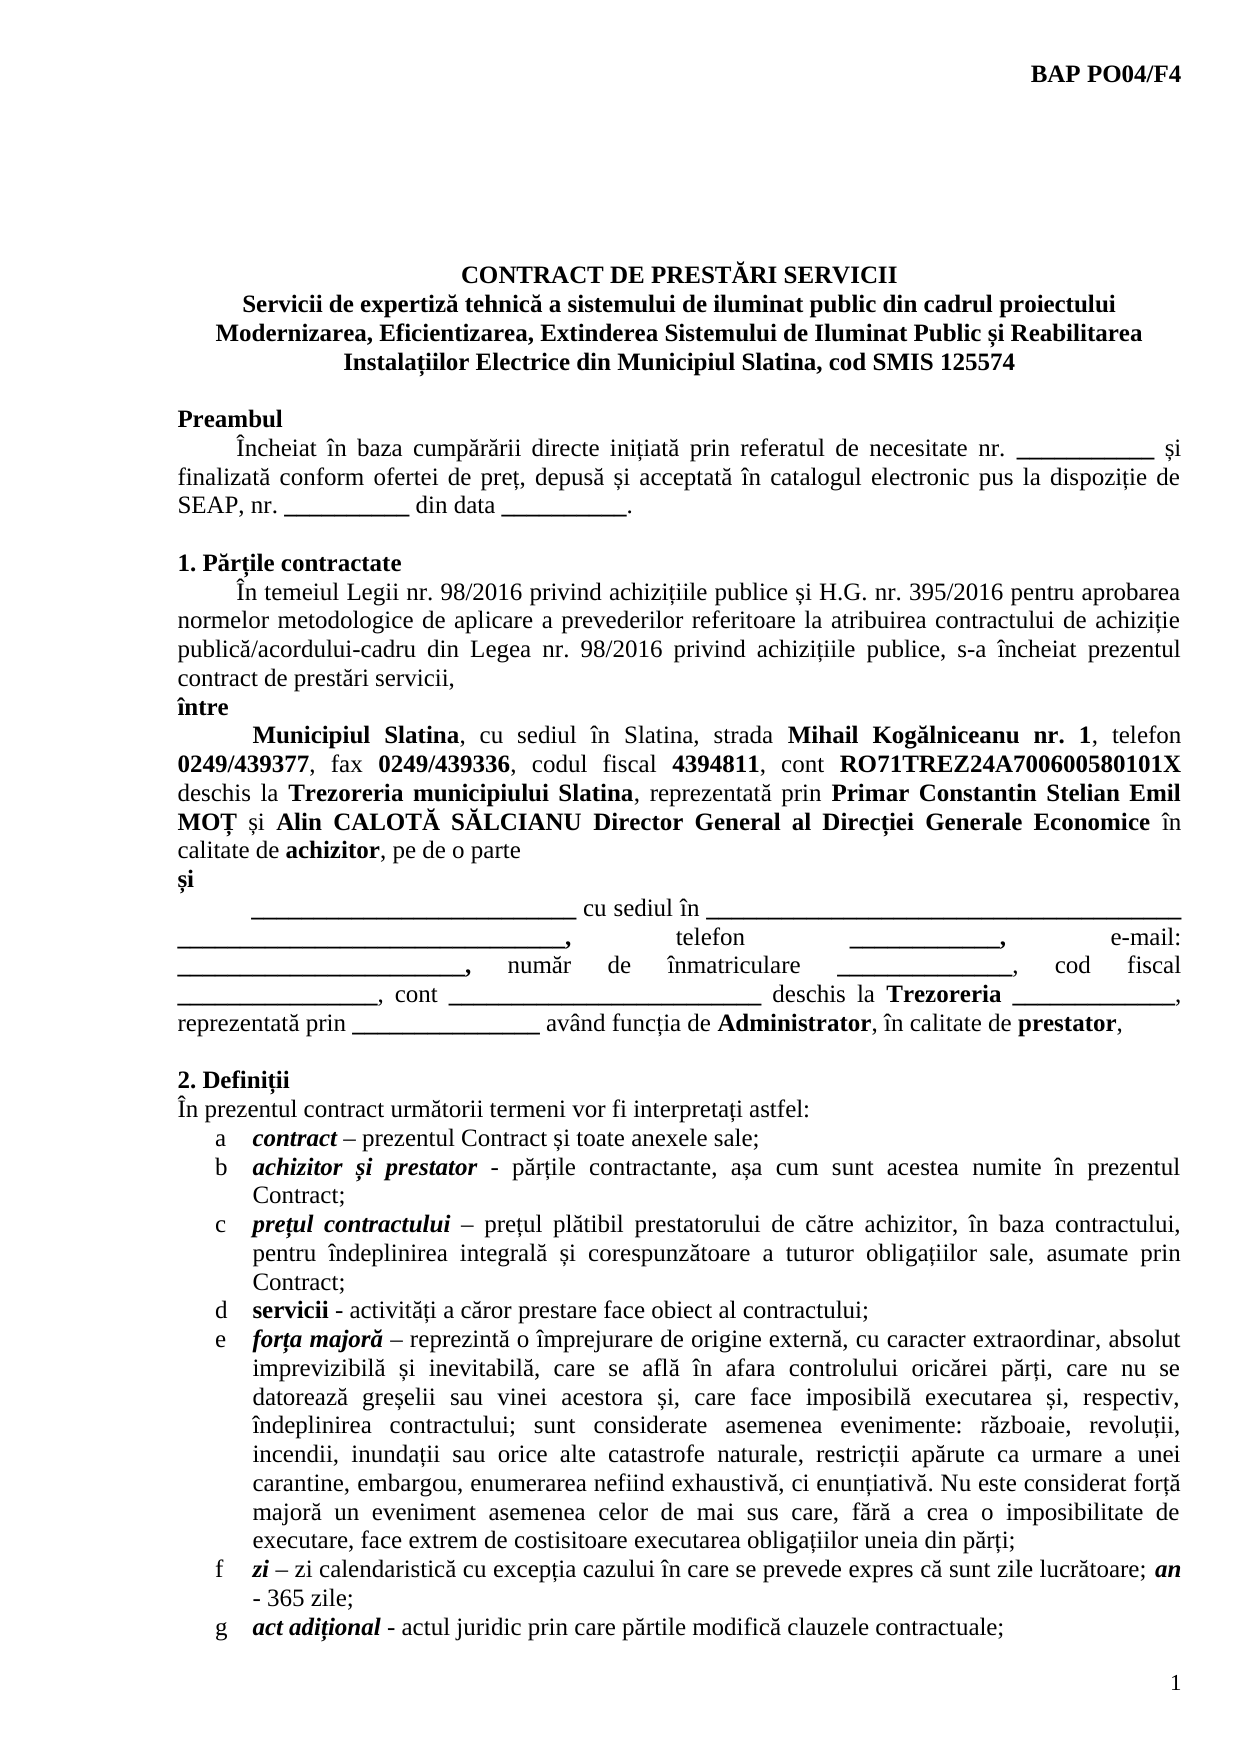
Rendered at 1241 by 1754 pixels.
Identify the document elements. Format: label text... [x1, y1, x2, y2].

text 2. Definiții [177, 1065, 1181, 1094]
text Preambul [177, 404, 1181, 433]
text CONTRACT DE PRESTĂRI SERVICII [177, 260, 1181, 289]
list achizitor și prestator - părțile contractante, așa cum sunt acestea numite în prezentul Contract; [215, 1152, 1181, 1209]
text și [177, 864, 1181, 893]
list zi – zi calendaristică cu excepția cazului în care se prevede expres că sunt zile lucrătoare; an - 365 zile; [215, 1554, 1181, 1612]
text între [177, 692, 1181, 720]
list forța majoră – reprezintă o împrejurare de origine externă, cu caracter extraordinar, absolut imprevizibilă și inevitabilă, care se află în afara controlului oricărei părți, care nu se datorează greșelii sau vinei acestora și, care face imposibilă executarea și, respectiv, îndeplinirea contractului; sunt considerate asemenea evenimente: războaie, revoluții, incendii, inundații sau orice alte catastrofe naturale, restricții apărute ca urmare a unei carantine, embargou, enumerarea nefiind exhaustivă, ci enunțiativă. Nu este considerat forță majoră un eveniment asemenea celor de mai sus care, fără a crea o imposibilitate de executare, face extrem de costisitoare executarea obligațiilor uneia din părți; [215, 1324, 1181, 1554]
list contract – prezentul Contract și toate anexele sale; [215, 1123, 1181, 1152]
text BAP PO04/F4 [177, 59, 1181, 88]
text Servicii de expertiză tehnică a sistemului de iluminat public din cadrul proiectului Modernizarea, Eficientizarea, Extinderea Sistemului de Iluminat Public și Reabilitarea Instalațiilor Electrice din Municipiul Slatina, cod SMIS 125574 [177, 289, 1181, 375]
text 1. Părțile contractate [177, 548, 1181, 577]
list prețul contractului – prețul plătibil prestatorului de către achizitor, în baza contractului, pentru îndeplinirea integrală și corespunzătoare a tuturor obligațiilor sale, asumate prin Contract; [215, 1209, 1181, 1295]
text Încheiat în baza cumpărării directe inițiată prin referatul de necesitate nr. ___________ și finalizată conform ofertei de preț, depusă și acceptată în catalogul electronic pus la dispoziție de SEAP, nr. __________ din data __________. [177, 433, 1181, 519]
text În prezentul contract următorii termeni vor fi interpretați astfel: [177, 1094, 1181, 1123]
list act adițional - actul juridic prin care părtile modifică clauzele contractuale; [215, 1612, 1181, 1640]
text În temeiul Legii nr. 98/2016 privind achizițiile publice și H.G. nr. 395/2016 pentru aprobarea normelor metodologice de aplicare a prevederilor referitoare la atribuirea contractului de achiziție publică/acordului-cadru din Legea nr. 98/2016 privind achizițiile publice, s-a încheiat prezentul contract de prestări servicii, [177, 577, 1181, 692]
text __________________________ cu sediul în ______________________________________ _______________________________, telefon ____________, e-mail: _______________________, număr de înmatriculare ______________, cod fiscal ________________, cont _________________________ deschis la Trezoreria _____________, reprezentată prin _______________ având funcția de Administrator, în calitate de prestator, [177, 893, 1181, 1037]
text Municipiul Slatina, cu sediul în Slatina, strada Mihail Kogălniceanu nr. 1, telefon 0249/439377, fax 0249/439336, codul fiscal 4394811, cont RO71TREZ24A700600580101X deschis la Trezoreria municipiului Slatina, reprezentată prin Primar Constantin Stelian Emil MOȚ și Alin CALOTĂ SĂLCIANU Director General al Direcției Generale Economice în calitate de achizitor, pe de o parte [177, 720, 1181, 864]
list servicii - activități a căror prestare face obiect al contractului; [215, 1295, 1181, 1324]
